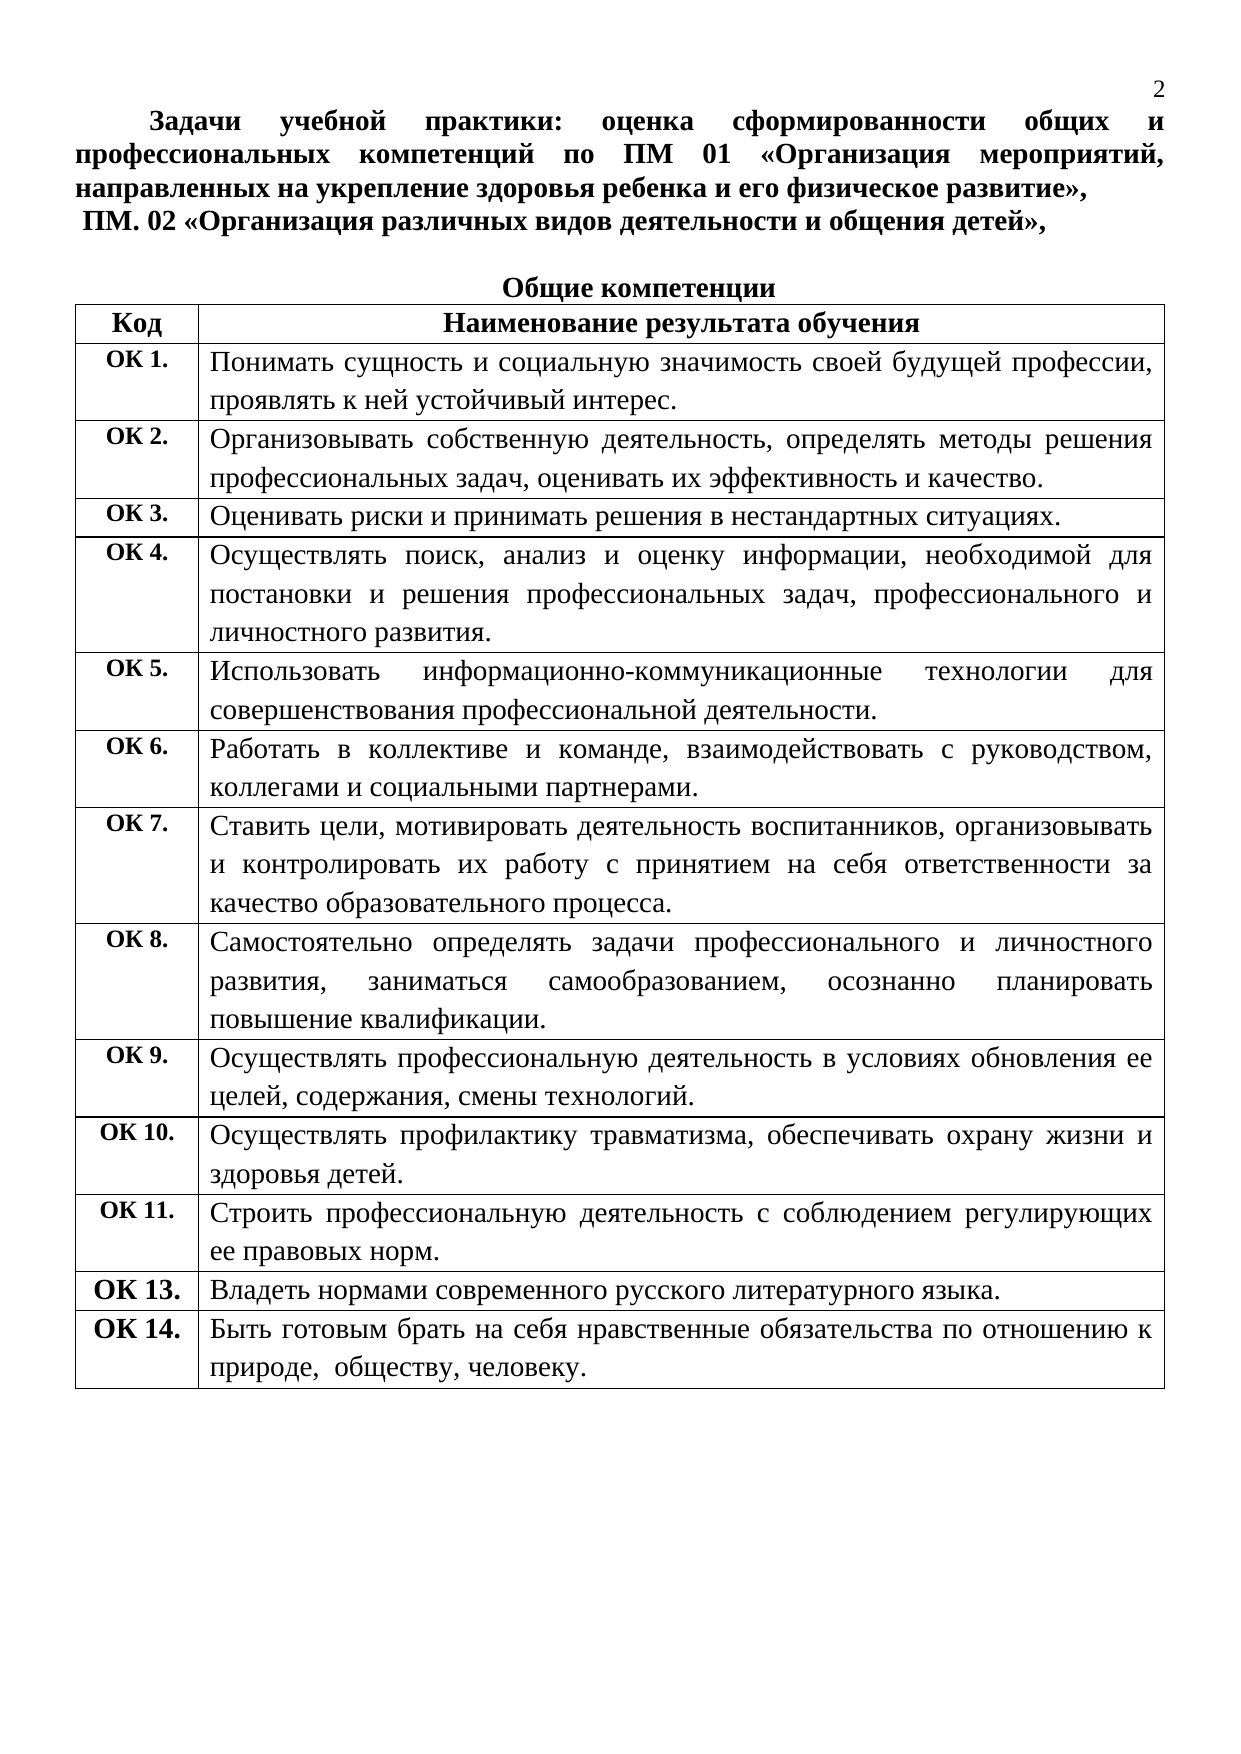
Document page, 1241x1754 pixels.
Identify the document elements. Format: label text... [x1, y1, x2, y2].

table_cell Осуществлять профессиональную деятельность в условиях обновления ее целей, содержания, смены технологий. [199, 1040, 1164, 1116]
table_cell Работать в коллективе и команде, взаимодействовать с руководством, коллегами и социальными партнерами. [199, 731, 1164, 807]
table_cell ОК 13. [76, 1272, 198, 1310]
table_cell Понимать сущность и социальную значимость своей будущей профессии, проявлять к ней устойчивый интерес. [199, 344, 1164, 420]
table_cell Строить профессиональную деятельность с соблюдением регулирующих ее правовых норм. [199, 1195, 1164, 1271]
table_cell ОК 5. [76, 653, 198, 730]
table_cell ОК 7. [76, 808, 198, 923]
table_cell Осуществлять поиск, анализ и оценку информации, необходимой для постановки и решения профессиональных задач, профессионального и личностного развития. [199, 538, 1164, 652]
table_cell ОК 8. [76, 924, 198, 1039]
table_cell ОК 3. [76, 499, 198, 536]
text ПМ. 02 «Организация различных видов деятельности и общения детей», [75, 203, 1165, 237]
list Задачи учебной практики: оценка сформированности общих и профессиональных компетенций по ПМ 01 «Организация мероприятий, направленных на укрепление здоровья ребенка и его физическое развитие», [75, 103, 1165, 203]
table_cell Быть готовым брать на себя нравственные обязательства по отношению к природе, обществу, человеку. [199, 1311, 1164, 1387]
table_cell Самостоятельно определять задачи профессионального и личностного развития, заниматься самообразованием, осознанно планировать повышение квалификации. [199, 924, 1164, 1039]
table_cell ОК 1. [76, 344, 198, 420]
table_cell Использовать информационно-коммуникационные технологии для совершенствования профессиональной деятельности. [199, 653, 1164, 730]
table_header Наименование результата обучения [199, 305, 1164, 343]
text Общие компетенции [75, 270, 1165, 304]
table_cell ОК 11. [76, 1195, 198, 1271]
table_cell Оценивать риски и принимать решения в нестандартных ситуациях. [199, 499, 1164, 536]
table_cell Организовывать собственную деятельность, определять методы решения профессиональных задач, оценивать их эффективность и качество. [199, 421, 1164, 497]
table_cell ОК 2. [76, 421, 198, 497]
table_cell ОК 14. [76, 1311, 198, 1387]
table_cell ОК 9. [76, 1040, 198, 1116]
table_cell ОК 10. [76, 1118, 198, 1194]
table_cell ОК 4. [76, 538, 198, 652]
table_cell Осуществлять профилактику травматизма, обеспечивать охрану жизни и здоровья детей. [199, 1118, 1164, 1194]
table_header Код [76, 305, 198, 343]
table_cell Ставить цели, мотивировать деятельность воспитанников, организовывать и контролировать их работу с принятием на себя ответственности за качество образовательного процесса. [199, 808, 1164, 923]
table_cell ОК 6. [76, 731, 198, 807]
table_cell Владеть нормами современного русского литературного языка. [199, 1272, 1164, 1310]
